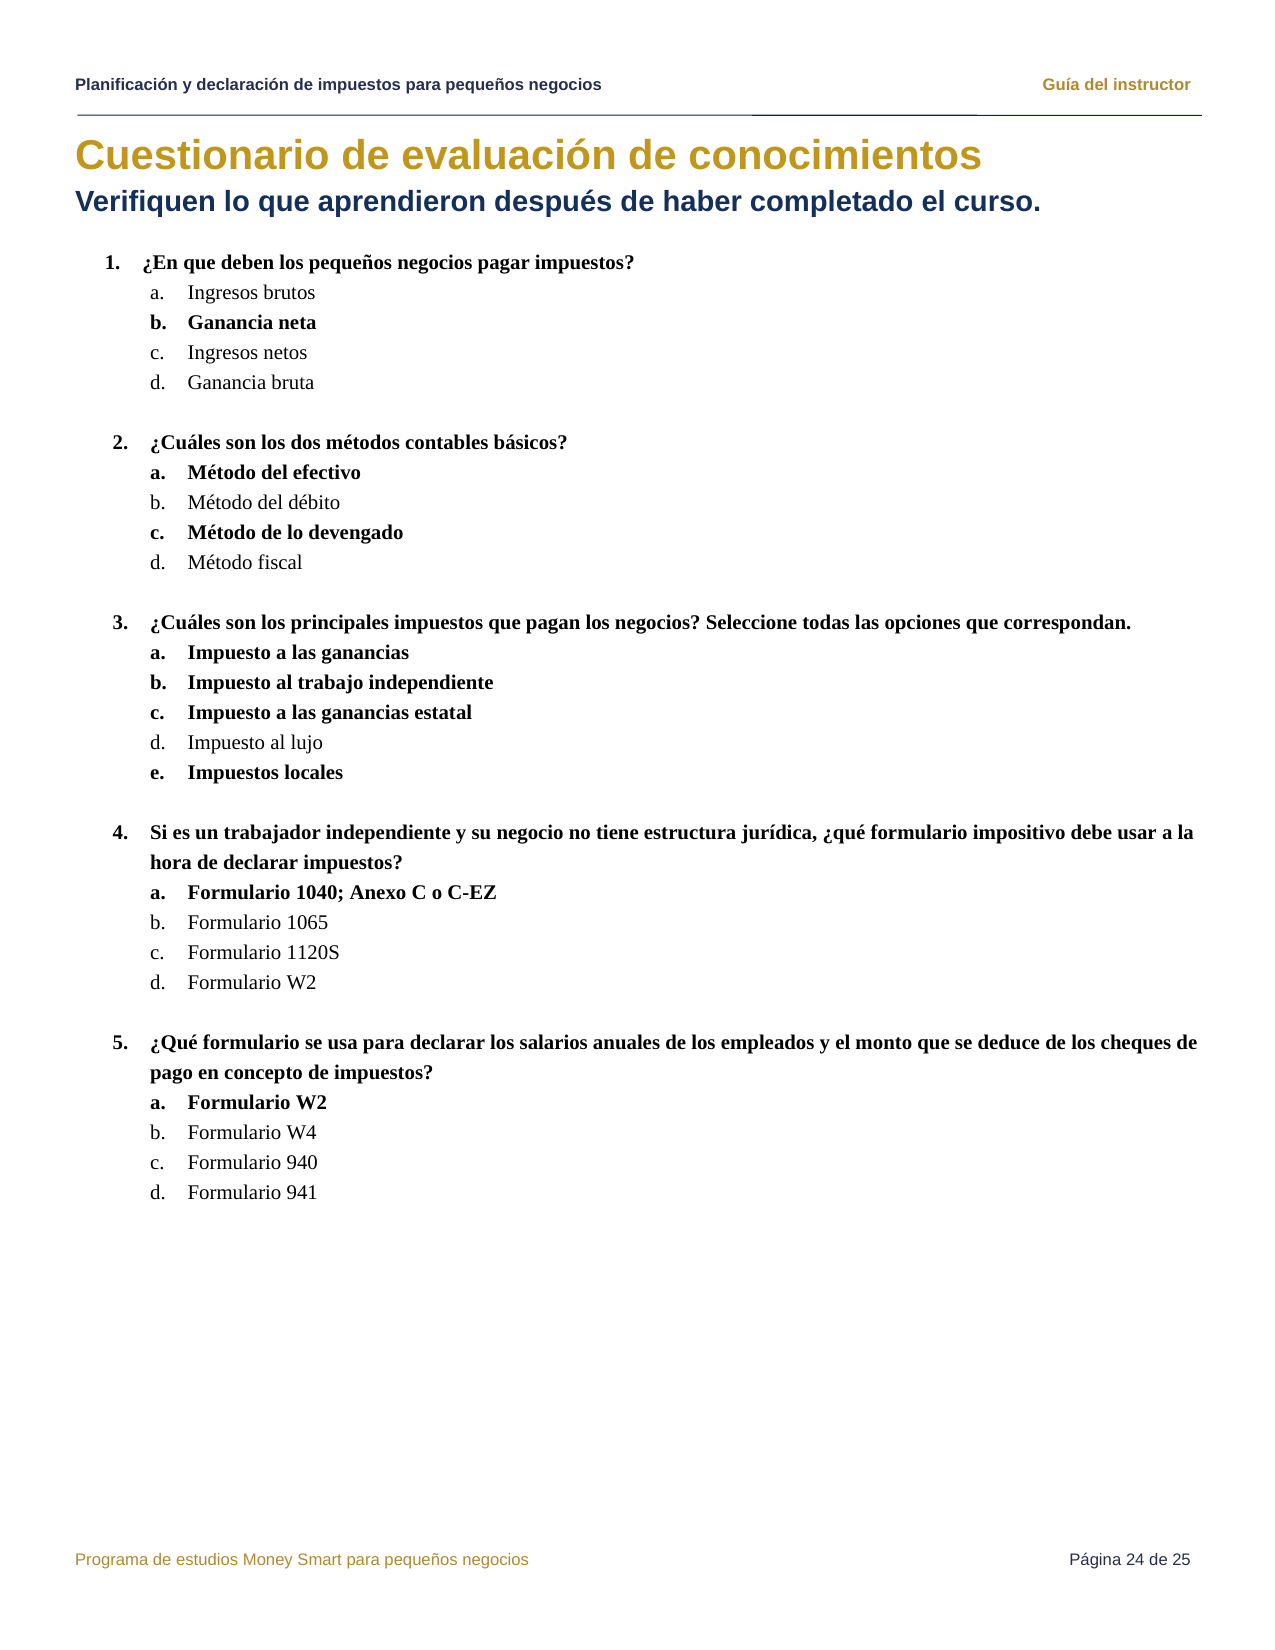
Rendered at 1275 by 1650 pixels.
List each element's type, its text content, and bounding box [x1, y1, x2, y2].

list Método fiscal [150, 550, 1200, 574]
list Método del efectivo [150, 460, 1200, 484]
list Ingresos brutos [150, 280, 1200, 304]
list Formulario W2 [150, 1090, 1200, 1114]
list ¿Cuáles son los principales impuestos que pagan los negocios? Seleccione todas las opciones que correspondan. [112, 610, 1200, 634]
list Formulario W2 [150, 970, 1200, 994]
subtitle Verifiquen lo que aprendieron después de haber completado el curso. [75, 184, 1200, 218]
list Impuesto a las ganancias [150, 640, 1200, 664]
list Formulario W4 [150, 1120, 1200, 1144]
list Método del débito [150, 490, 1200, 514]
subtitle Cuestionario de evaluación de conocimientos [75, 130, 1200, 178]
list Ingresos netos [150, 340, 1200, 364]
list ¿Qué formulario se usa para declarar los salarios anuales de los empleados y el monto que se deduce de los cheques de pago en concepto de impuestos? [112, 1030, 1200, 1084]
list Formulario 940 [150, 1150, 1200, 1174]
list ¿Cuáles son los dos métodos contables básicos? [112, 430, 1200, 454]
list Método de lo devengado [150, 520, 1200, 544]
list Ganancia bruta [150, 370, 1200, 394]
list ¿En que deben los pequeños negocios pagar impuestos? [104, 250, 1200, 274]
list Impuestos locales [150, 760, 1200, 784]
list Formulario 1120S [150, 940, 1200, 964]
list Formulario 941 [150, 1180, 1200, 1204]
list Impuesto al lujo [150, 730, 1200, 754]
list Ganancia neta [150, 310, 1200, 334]
list Formulario 1040; Anexo C o C-EZ [150, 880, 1200, 904]
list Si es un trabajador independiente y su negocio no tiene estructura jurídica, ¿qué formulario impositivo debe usar a la hora de declarar impuestos? [112, 820, 1200, 874]
list Impuesto a las ganancias estatal [150, 700, 1200, 724]
list Impuesto al trabajo independiente [150, 670, 1200, 694]
list Formulario 1065 [150, 910, 1200, 934]
